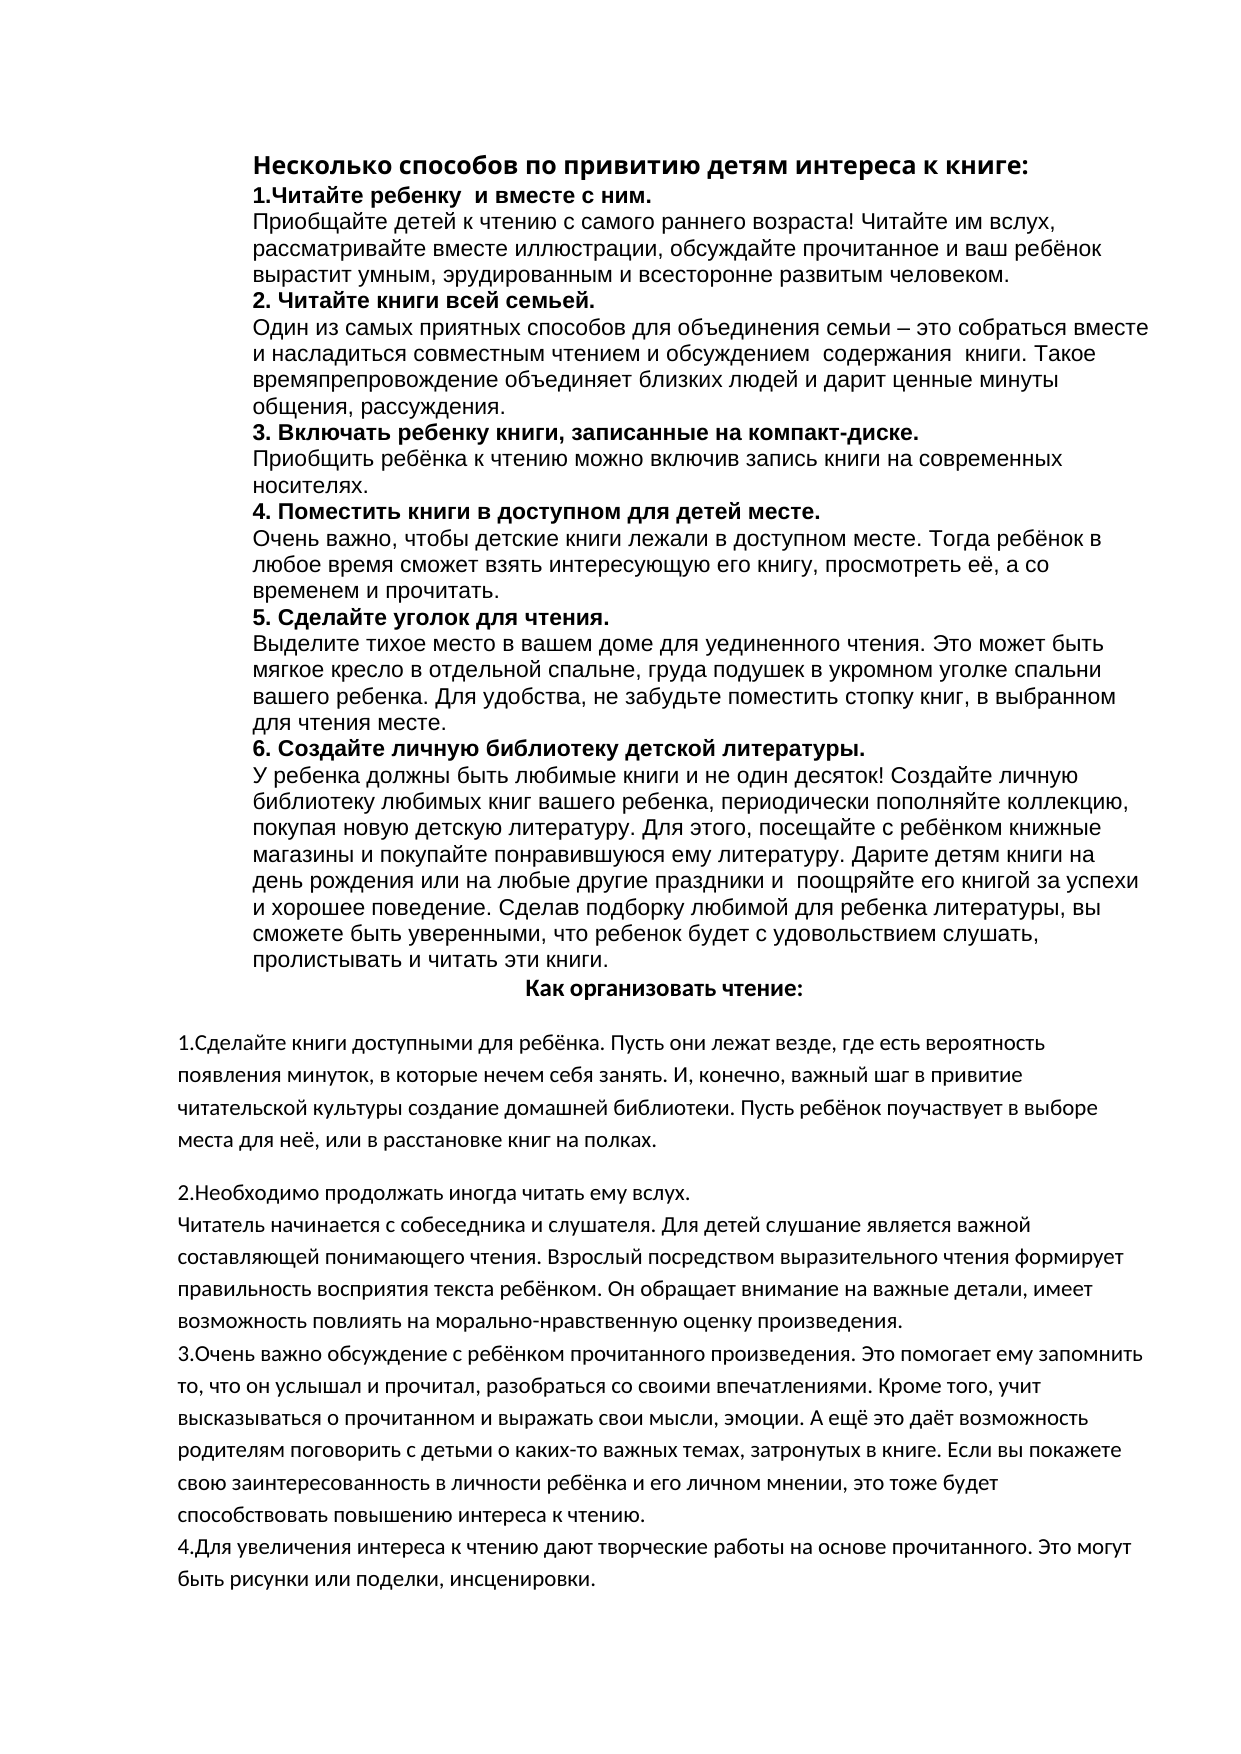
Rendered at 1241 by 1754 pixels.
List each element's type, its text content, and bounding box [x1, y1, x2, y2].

text Читатель начинается с собеседника и слушателя. Для детей слушание является важной составляющей понимающего чтения. Взрослый посредством выразительного чтения формирует правильность восприятия текста ребёнком. Он обращает внимание на важные детали, имеет возможность повлиять на морально-нравственную оценку произведения. [177, 1210, 1152, 1335]
text 4.Для увеличения интереса к чтению дают творческие работы на основе прочитанного. Это могут быть рисунки или поделки, инсценировки. [177, 1532, 1152, 1592]
list Приобщайте детей к чтению с самого раннего возраста! Читайте им вслух, рассматривайте вместе иллюстрации, обсуждайте прочитанное и ваш ребёнок вырастит умным, эрудированным и всесторонне развитым человеком. 2. Читайте книги всей семьей. Один из самых приятных способов для объединения семьи – это собраться вместе и насладиться совместным чтением и обсуждением содержания книги. Такое времяпрепровождение объединяет близких людей и дарит ценные минуты общения, рассуждения. 3. Включать ребенку книги, записанные на компакт-диске. Приобщить ребёнка к чтению можно включив запись книги на современных носителях. [252, 208, 1152, 498]
list 1.Читайте ребенку и вместе с ним. [252, 182, 1152, 208]
text 1.Сделайте книги доступными для ребёнка. Пусть они лежат везде, где есть вероятность появления минуток, в которые нечем себя занять. И, конечно, важный шаг в привитие читательской культуры создание домашней библиотеки. Пусть ребёнок поучаствует в выборе места для неё, или в расстановке книг на полках. [177, 1028, 1152, 1153]
list Несколько способов по привитию детям интереса к книге: [252, 148, 1152, 182]
list 4. Поместить книги в доступном для детей месте. Очень важно, чтобы детские книги лежали в доступном месте. Тогда ребёнок в любое время сможет взять интересующую его книгу, просмотреть её, а со временем и прочитать. 5. Сделайте уголок для чтения. Выделите тихое место в вашем доме для уединенного чтения. Это может быть мягкое кресло в отдельной спальне, груда подушек в укромном уголке спальни вашего ребенка. Для удобства, не забудьте поместить стопку книг, в выбранном для чтения месте. 6. Создайте личную библиотеку детской литературы. У ребенка должны быть любимые книги и не один десяток! Создайте личную библиотеку любимых книг вашего ребенка, периодически пополняйте коллекцию, покупая новую детскую литературу. Для этого, посещайте с ребёнком книжные магазины и покупайте понравившуюся ему литературу. Дарите детям книги на день рождения или на любые другие праздники и поощряйте его книгой за успехи и хорошее поведение. Сделав подборку любимой для ребенка литературы, вы сможете быть уверенными, что ребенок будет с удовольствием слушать, пролистывать и читать эти книги. [252, 498, 1152, 972]
text 2.Необходимо продолжать иногда читать ему вслух. [177, 1178, 1152, 1206]
text Как организовать чтение: [177, 972, 1152, 1003]
text 3.Очень важно обсуждение с ребёнком прочитанного произведения. Это помогает ему запомнить то, что он услышал и прочитал, разобраться со своими впечатлениями. Кроме того, учит высказываться о прочитанном и выражать свои мысли, эмоции. А ещё это даёт возможность родителям поговорить с детьми о каких-то важных темах, затронутых в книге. Если вы покажете свою заинтересованность в личности ребёнка и его личном мнении, это тоже будет способствовать повышению интереса к чтению. [177, 1339, 1152, 1528]
